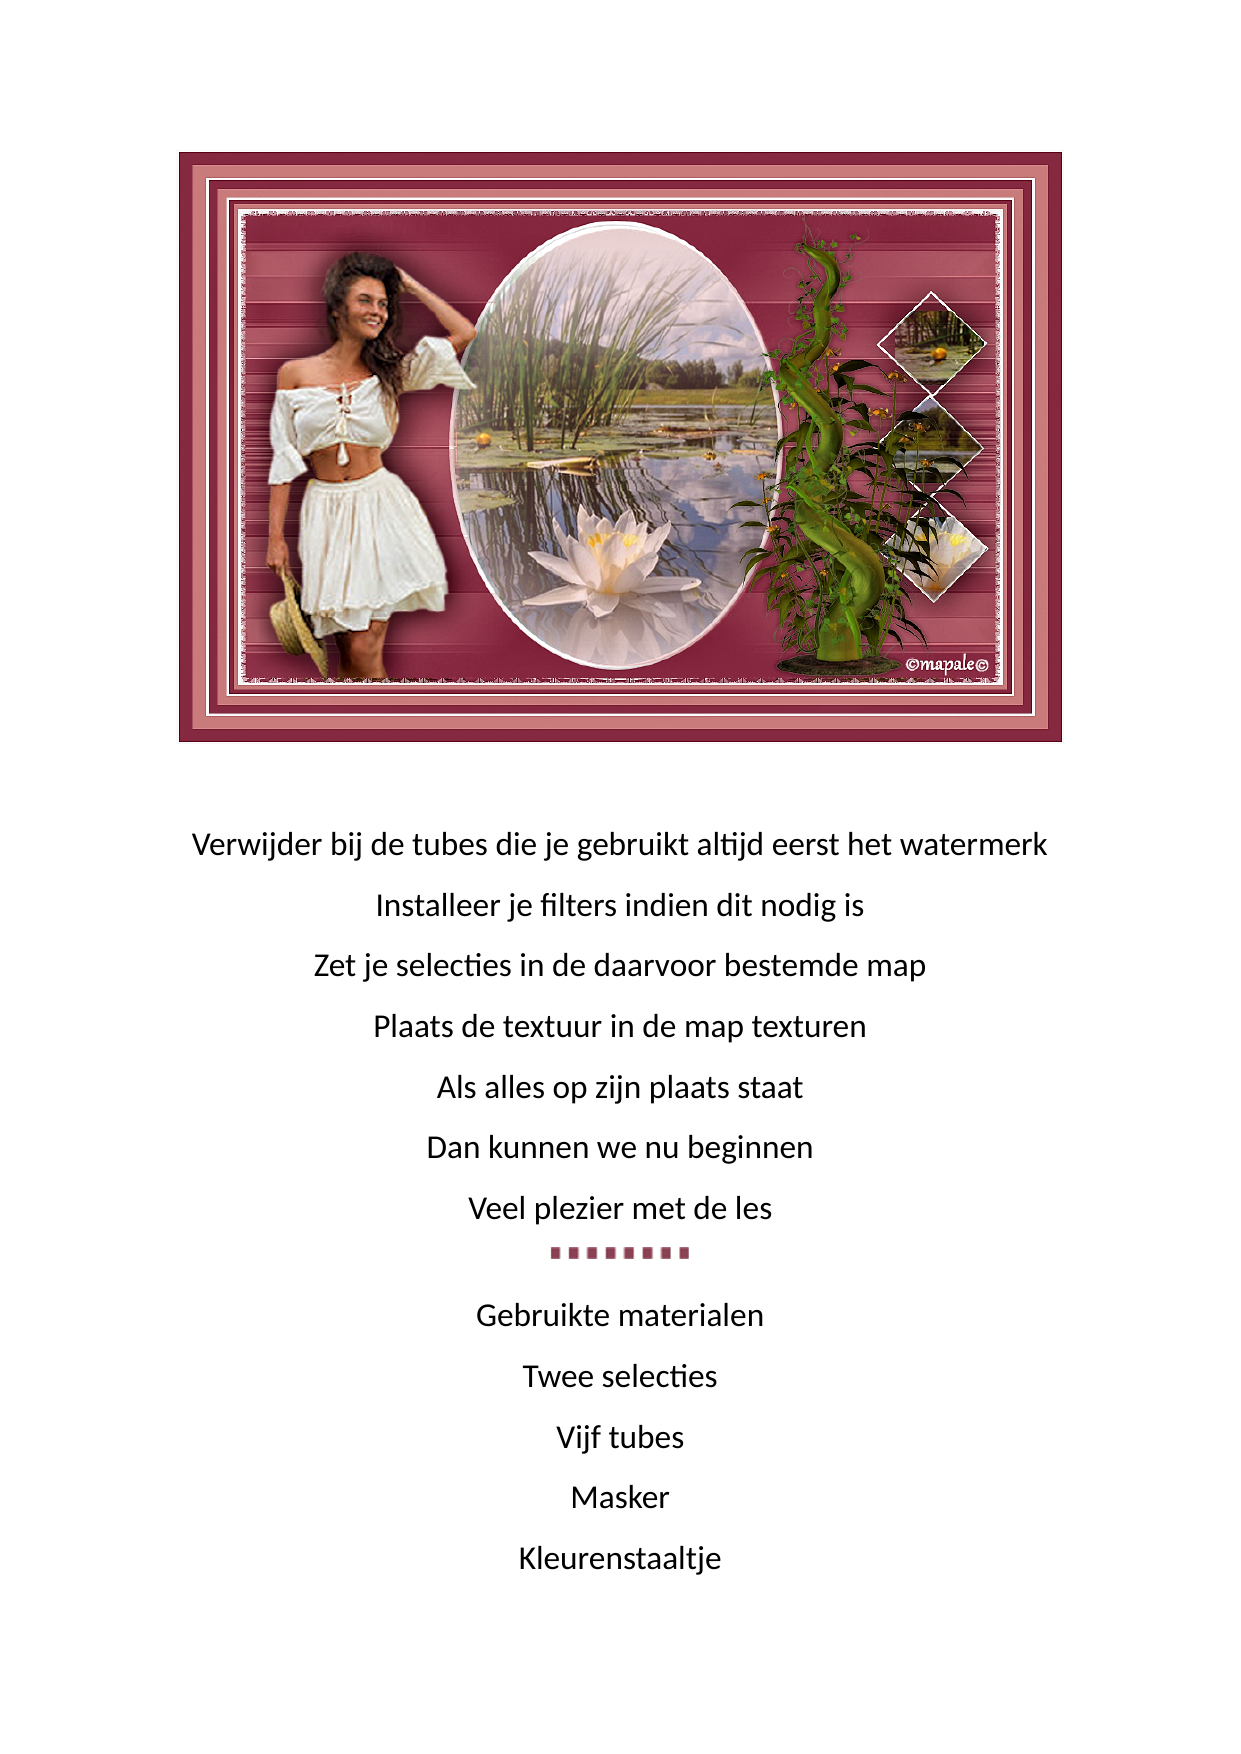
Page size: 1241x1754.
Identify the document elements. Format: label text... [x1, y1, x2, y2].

text Masker [150, 1476, 1090, 1517]
text Vijf tubes [150, 1416, 1090, 1456]
text Installeer je filters indien dit nodig is [150, 884, 1090, 924]
text Plaats de textuur in de map texturen [150, 1005, 1090, 1046]
text Gebruikte materialen [150, 1294, 1090, 1335]
text Dan kunnen we nu beginnen [150, 1126, 1090, 1167]
text Kleurenstaaltje [150, 1537, 1090, 1578]
text Veel plezier met de les [150, 1187, 1090, 1228]
text Verwijder bij de tubes die je gebruikt altijd eerst het watermerk [150, 823, 1090, 864]
text Twee selecties [150, 1355, 1090, 1396]
text Zet je selecties in de daarvoor bestemde map [150, 944, 1090, 985]
text Als alles op zijn plaats staat [150, 1066, 1090, 1106]
